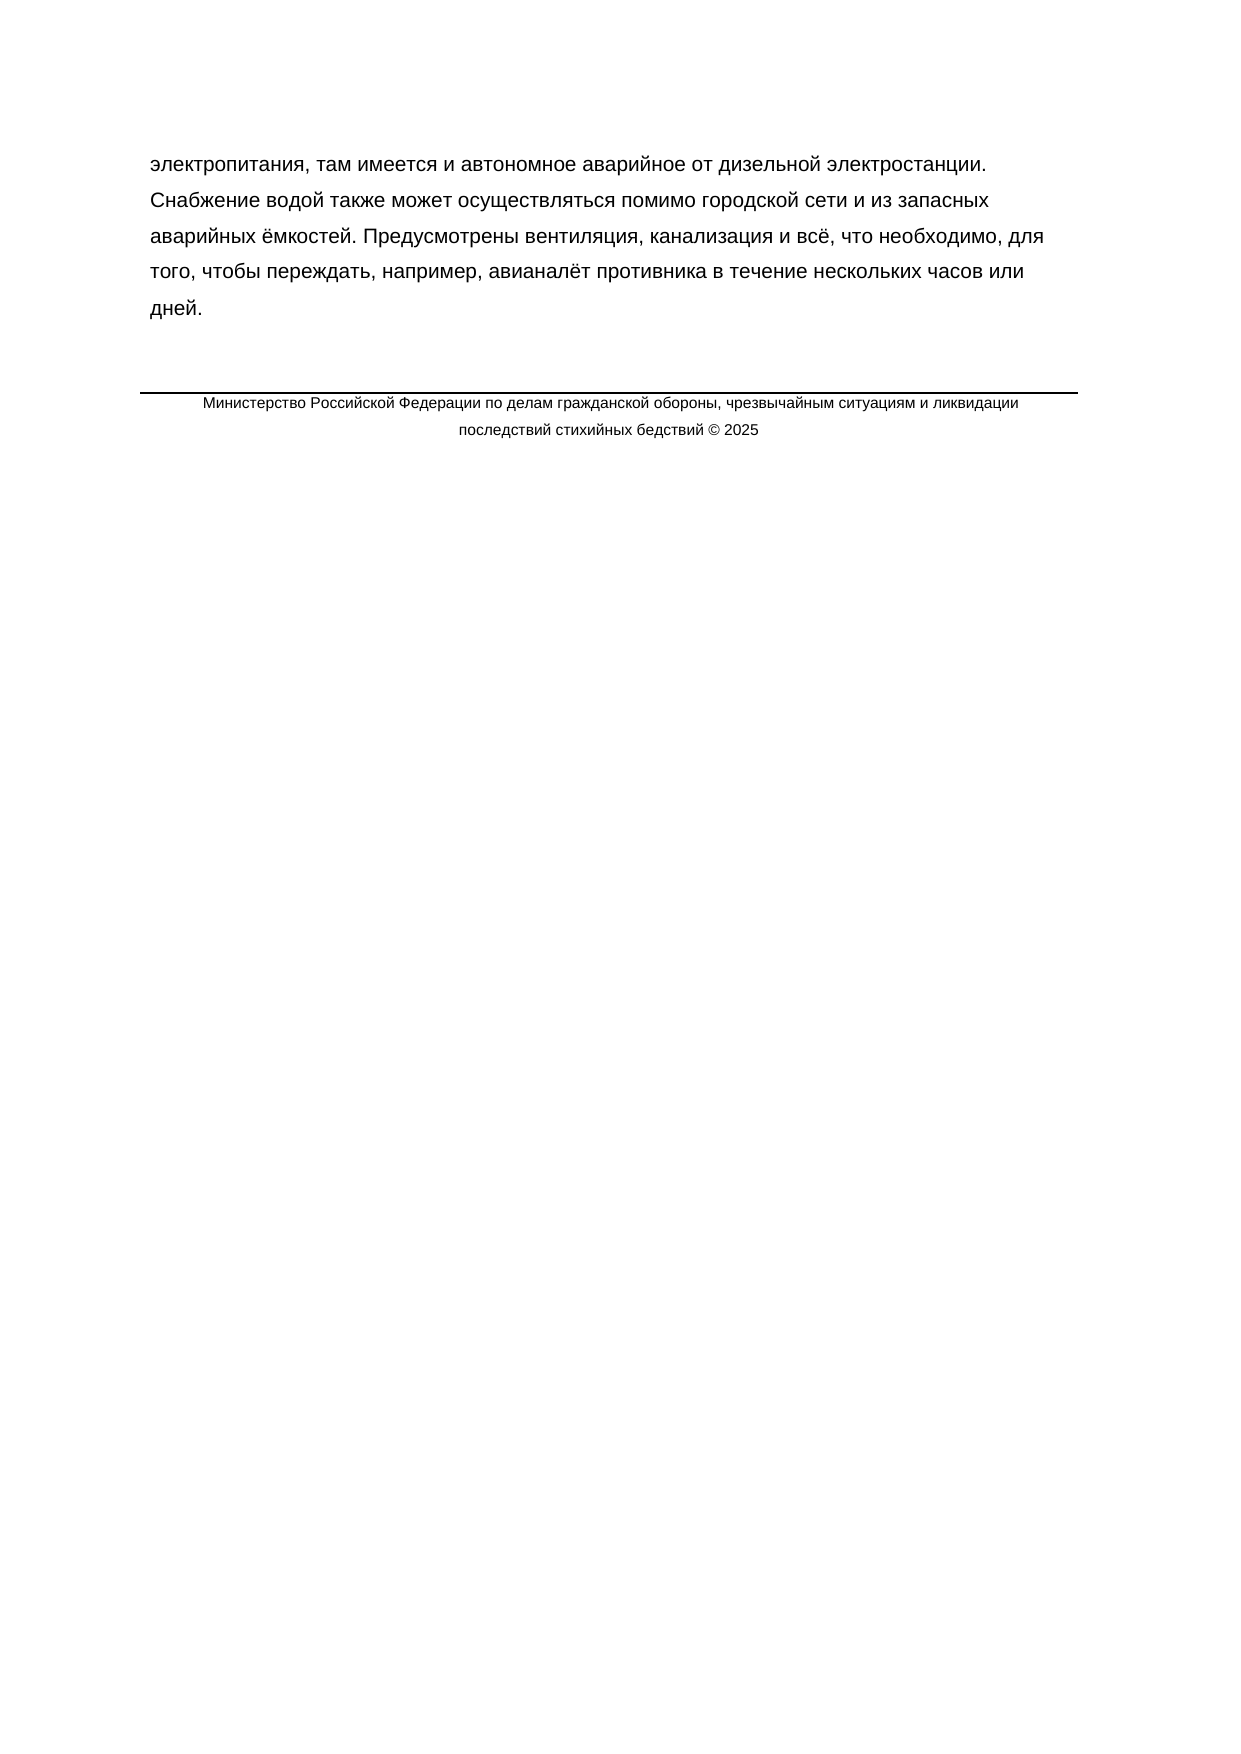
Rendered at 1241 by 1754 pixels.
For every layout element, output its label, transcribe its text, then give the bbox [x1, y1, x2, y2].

table_cell Министерство Российской Федерации по делам гражданской обороны, чрезвычайным ситуациям и ликвидации последствий стихийных бедствий © 2025 [140, 394, 1078, 476]
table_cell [140, 150, 1078, 392]
